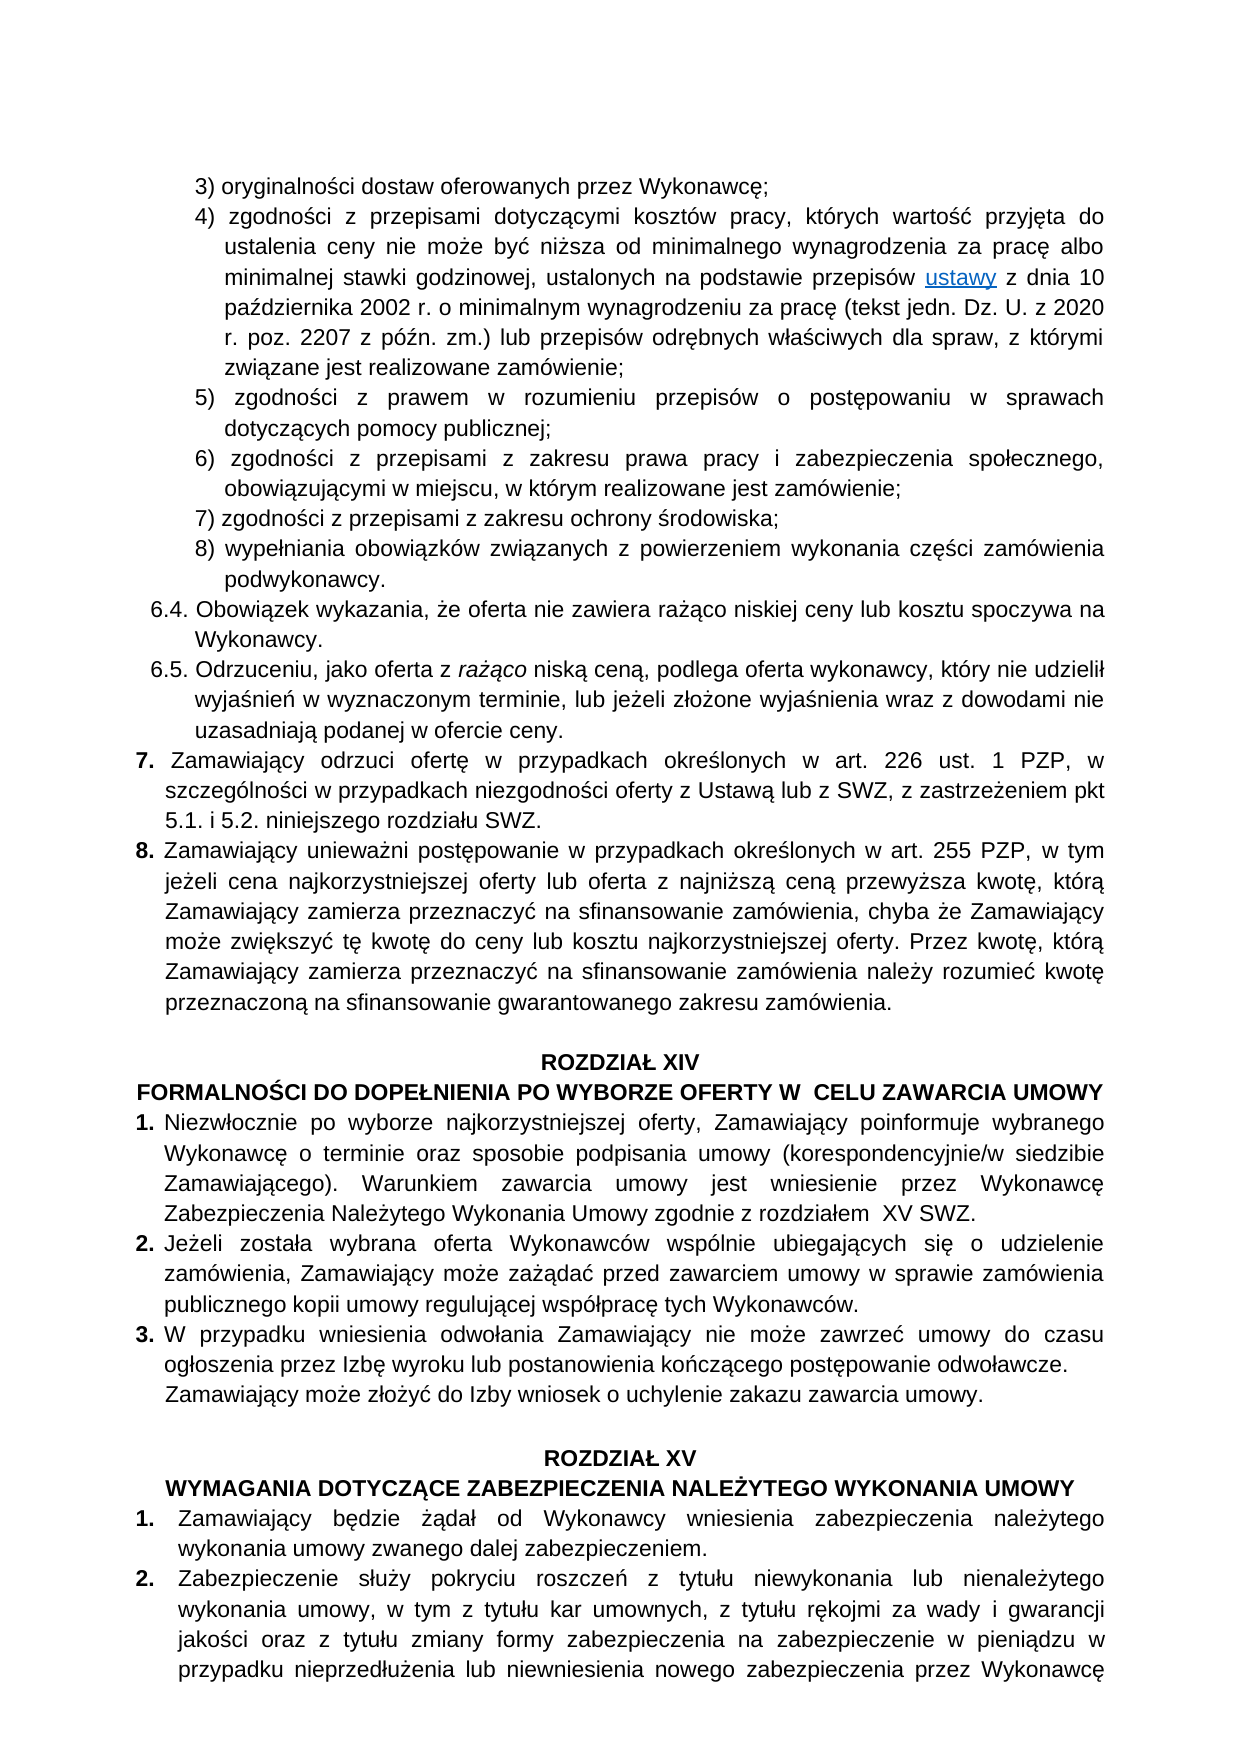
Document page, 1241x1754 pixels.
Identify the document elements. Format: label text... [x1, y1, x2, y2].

list W przypadku wniesienia odwołania Zamawiający nie może zawrzeć umowy do czasu ogłoszenia przez Izbę wyroku lub postanowienia kończącego postępowanie odwoławcze. [135, 1321, 1105, 1377]
text Zamawiający może złożyć do Izby wniosek o uchylenie zakazu zawarcia umowy. [135, 1381, 1105, 1408]
text 6.5. Odrzuceniu, jako oferta z rażąco niską ceną, podlega oferta wykonawcy, który nie udzielił wyjaśnień w wyznaczonym terminie, lub jeżeli złożone wyjaśnienia wraz z dowodami nie uzasadniają podanej w ofercie ceny. [150, 656, 1105, 743]
text ROZDZIAŁ XV [135, 1444, 1105, 1471]
text 6.4. Obowiązek wykazania, że oferta nie zawiera rażąco niskiej ceny lub kosztu spoczywa na Wykonawcy. [150, 596, 1105, 652]
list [135, 1565, 1105, 1682]
text 6) zgodności z przepisami z zakresu prawa pracy i zabezpieczenia społecznego, obowiązującymi w miejscu, w którym realizowane jest zamówienie; [194, 445, 1105, 501]
text FORMALNOŚCI DO DOPEŁNIENIA PO WYBORZE OFERTY W CELU ZAWARCIA UMOWY [135, 1079, 1105, 1106]
text 8. Zamawiający unieważni postępowanie w przypadkach określonych w art. 255 PZP, w tym jeżeli cena najkorzystniejszej oferty lub oferta z najniższą ceną przewyższa kwotę, którą Zamawiający zamierza przeznaczyć na sfinansowanie zamówienia, chyba że Zamawiający może zwiększyć tę kwotę do ceny lub kosztu najkorzystniejszej oferty. Przez kwotę, którą Zamawiający zamierza przeznaczyć na sfinansowanie zamówienia należy rozumieć kwotę przeznaczoną na sfinansowanie gwarantowanego zakresu zamówienia. [135, 837, 1105, 1015]
text WYMAGANIA DOTYCZĄCE ZABEZPIECZENIA NALEŻYTEGO WYKONANIA UMOWY [135, 1475, 1105, 1501]
text 4) zgodności z przepisami dotyczącymi kosztów pracy, których wartość przyjęta do ustalenia ceny nie może być niższa od minimalnego wynagrodzenia za pracę albo minimalnej stawki godzinowej, ustalonych na podstawie przepisów ustawy z dnia 10 października 2002 r. o minimalnym wynagrodzeniu za pracę (tekst jedn. Dz. U. z 2020 r. poz. 2207 z późn. zm.) lub przepisów odrębnych właściwych dla spraw, z którymi związane jest realizowane zamówienie; [194, 203, 1105, 381]
list Niezwłocznie po wyborze najkorzystniejszej oferty, Zamawiający poinformuje wybranego Wykonawcę o terminie oraz sposobie podpisania umowy (korespondencyjnie/w siedzibie Zamawiającego). Warunkiem zawarcia umowy jest wniesienie przez Wykonawcę Zabezpieczenia Należytego Wykonania Umowy zgodnie z rozdziałem XV SWZ. [135, 1109, 1105, 1226]
text 7) zgodności z przepisami z zakresu ochrony środowiska; [194, 505, 1105, 532]
list Jeżeli została wybrana oferta Wykonawców wspólnie ubiegających się o udzielenie zamówienia, Zamawiający może zażądać przed zawarciem umowy w sprawie zamówienia publicznego kopii umowy regulującej współpracę tych Wykonawców. [135, 1230, 1105, 1317]
text 3) oryginalności dostaw oferowanych przez Wykonawcę; [194, 173, 1105, 199]
text 8) wypełniania obowiązków związanych z powierzeniem wykonania części zamówienia podwykonawcy. [194, 535, 1105, 592]
text 5) zgodności z prawem w rozumieniu przepisów o postępowaniu w sprawach dotyczących pomocy publicznej; [194, 384, 1105, 441]
list Zamawiający będzie żądał od Wykonawcy wniesienia zabezpieczenia należytego wykonania umowy zwanego dalej zabezpieczeniem. [135, 1505, 1105, 1561]
text 7. Zamawiający odrzuci ofertę w przypadkach określonych w art. 226 ust. 1 PZP, w szczególności w przypadkach niezgodności oferty z Ustawą lub z SWZ, z zastrzeżeniem pkt 5.1. i 5.2. niniejszego rozdziału SWZ. [135, 747, 1105, 834]
text ROZDZIAŁ XIV [135, 1049, 1105, 1075]
